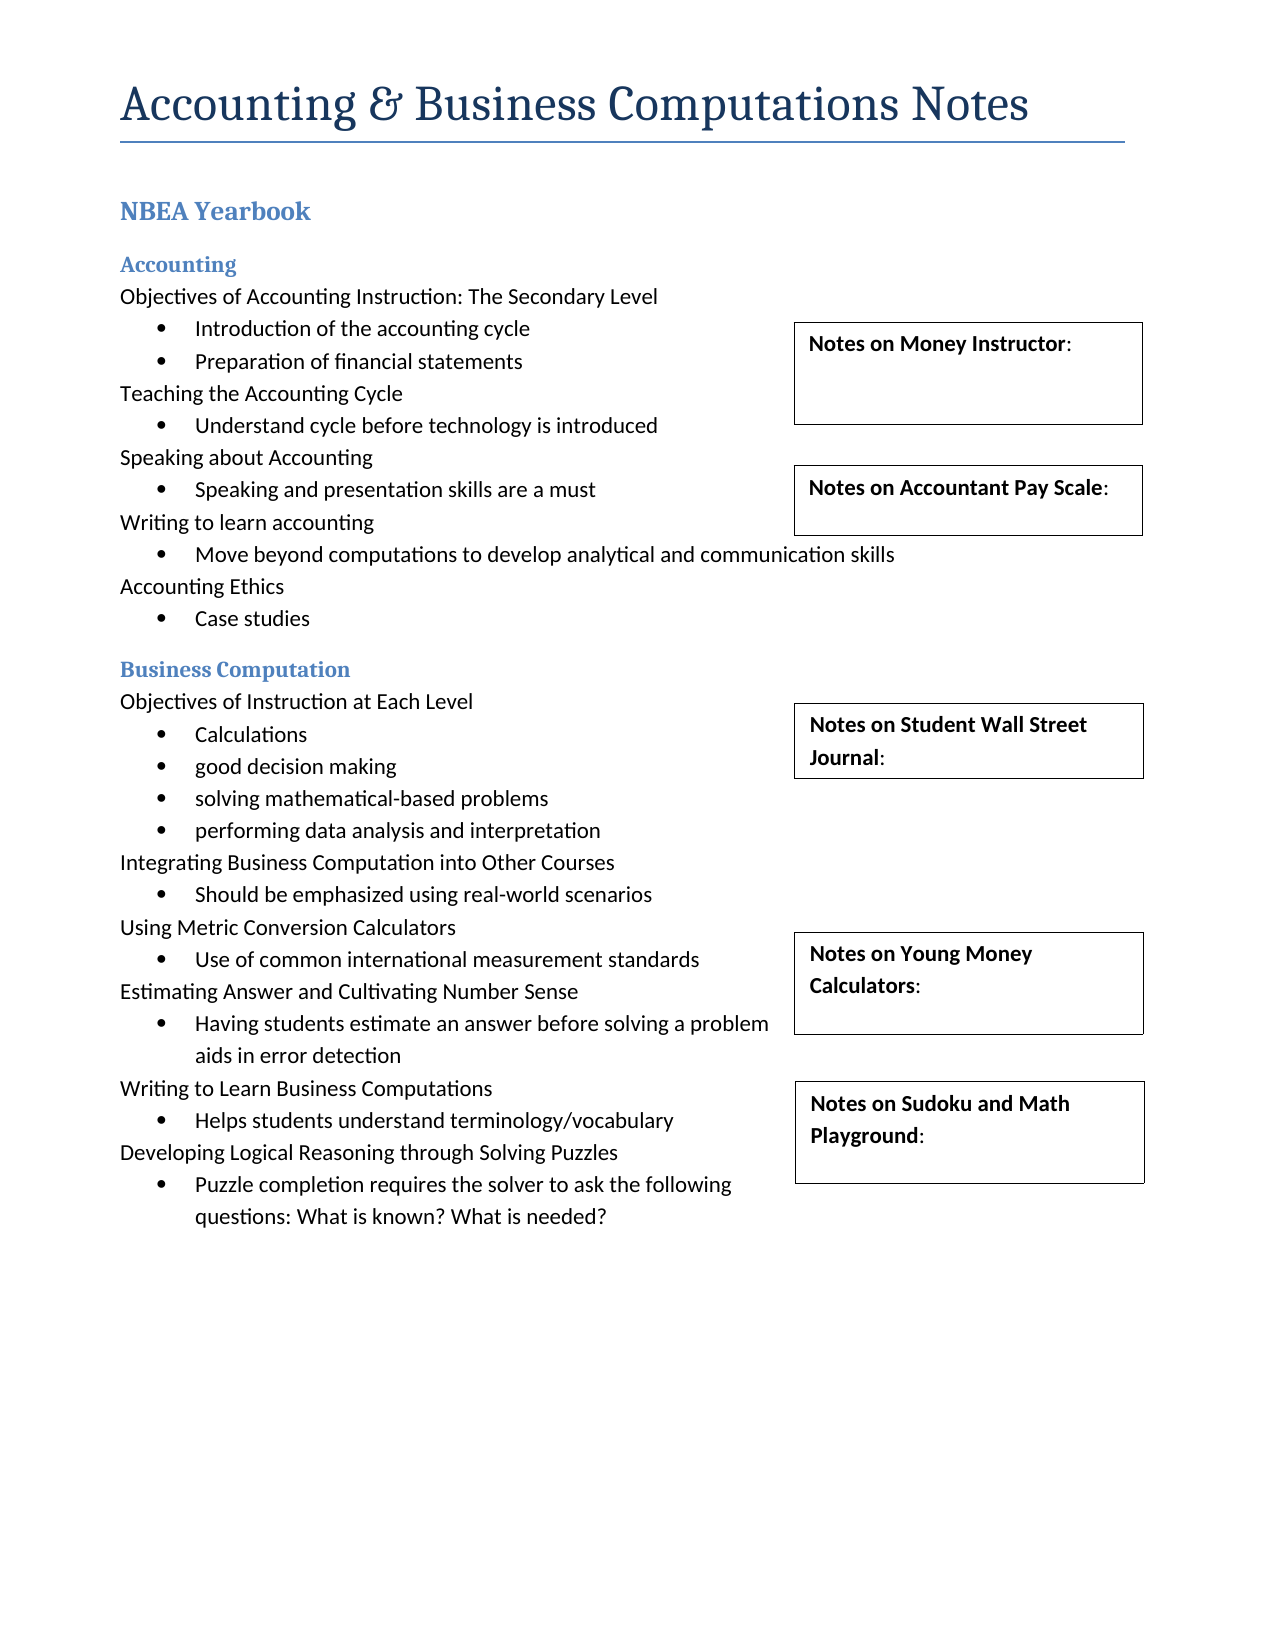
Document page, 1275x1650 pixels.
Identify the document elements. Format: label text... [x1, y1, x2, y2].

text Estimating Answer and Cultivating Number Sense [120, 977, 1125, 1005]
list Calculations [157, 720, 1125, 748]
list Puzzle completion requires the solver to ask the following questions: What is known? What is needed? [157, 1170, 1125, 1231]
text Accounting Ethics [120, 572, 1125, 600]
list Having students estimate an answer before solving a problem aids in error detection [157, 1009, 1125, 1069]
list solving mathematical-based problems [157, 784, 1125, 812]
list Introduction of the accounting cycle [157, 314, 1125, 343]
list Use of common international measurement standards [157, 945, 1125, 973]
text Writing to Learn Business Computations [120, 1074, 1125, 1102]
list Speaking and presentation skills are a must [157, 476, 1125, 503]
text Writing to learn accounting [120, 508, 1125, 536]
list Move beyond computations to develop analytical and communication skills [157, 540, 1125, 568]
text Teaching the Accounting Cycle [120, 379, 1125, 407]
text Using Metric Conversion Calculators [120, 913, 1125, 941]
text Integrating Business Computation into Other Courses [120, 848, 1125, 876]
list Should be emphasized using real-world scenarios [157, 881, 1125, 909]
list good decision making [157, 752, 1125, 780]
list performing data analysis and interpretation [157, 816, 1125, 844]
subtitle Accounting [120, 252, 1125, 278]
text Objectives of Instruction at Each Level [120, 687, 1125, 716]
subtitle Business Computation [120, 657, 1125, 684]
text Objectives of Accounting Instruction: The Secondary Level [120, 282, 1125, 310]
subtitle NBEA Yearbook [120, 196, 1125, 227]
list Helps students understand terminology/vocabulary [157, 1106, 1125, 1134]
list Preparation of financial statements [157, 347, 1125, 375]
list Understand cycle before technology is introduced [157, 411, 1125, 439]
list Case studies [157, 604, 1125, 632]
text Developing Logical Reasoning through Solving Puzzles [120, 1138, 1125, 1166]
text Speaking about Accounting [120, 443, 1125, 471]
